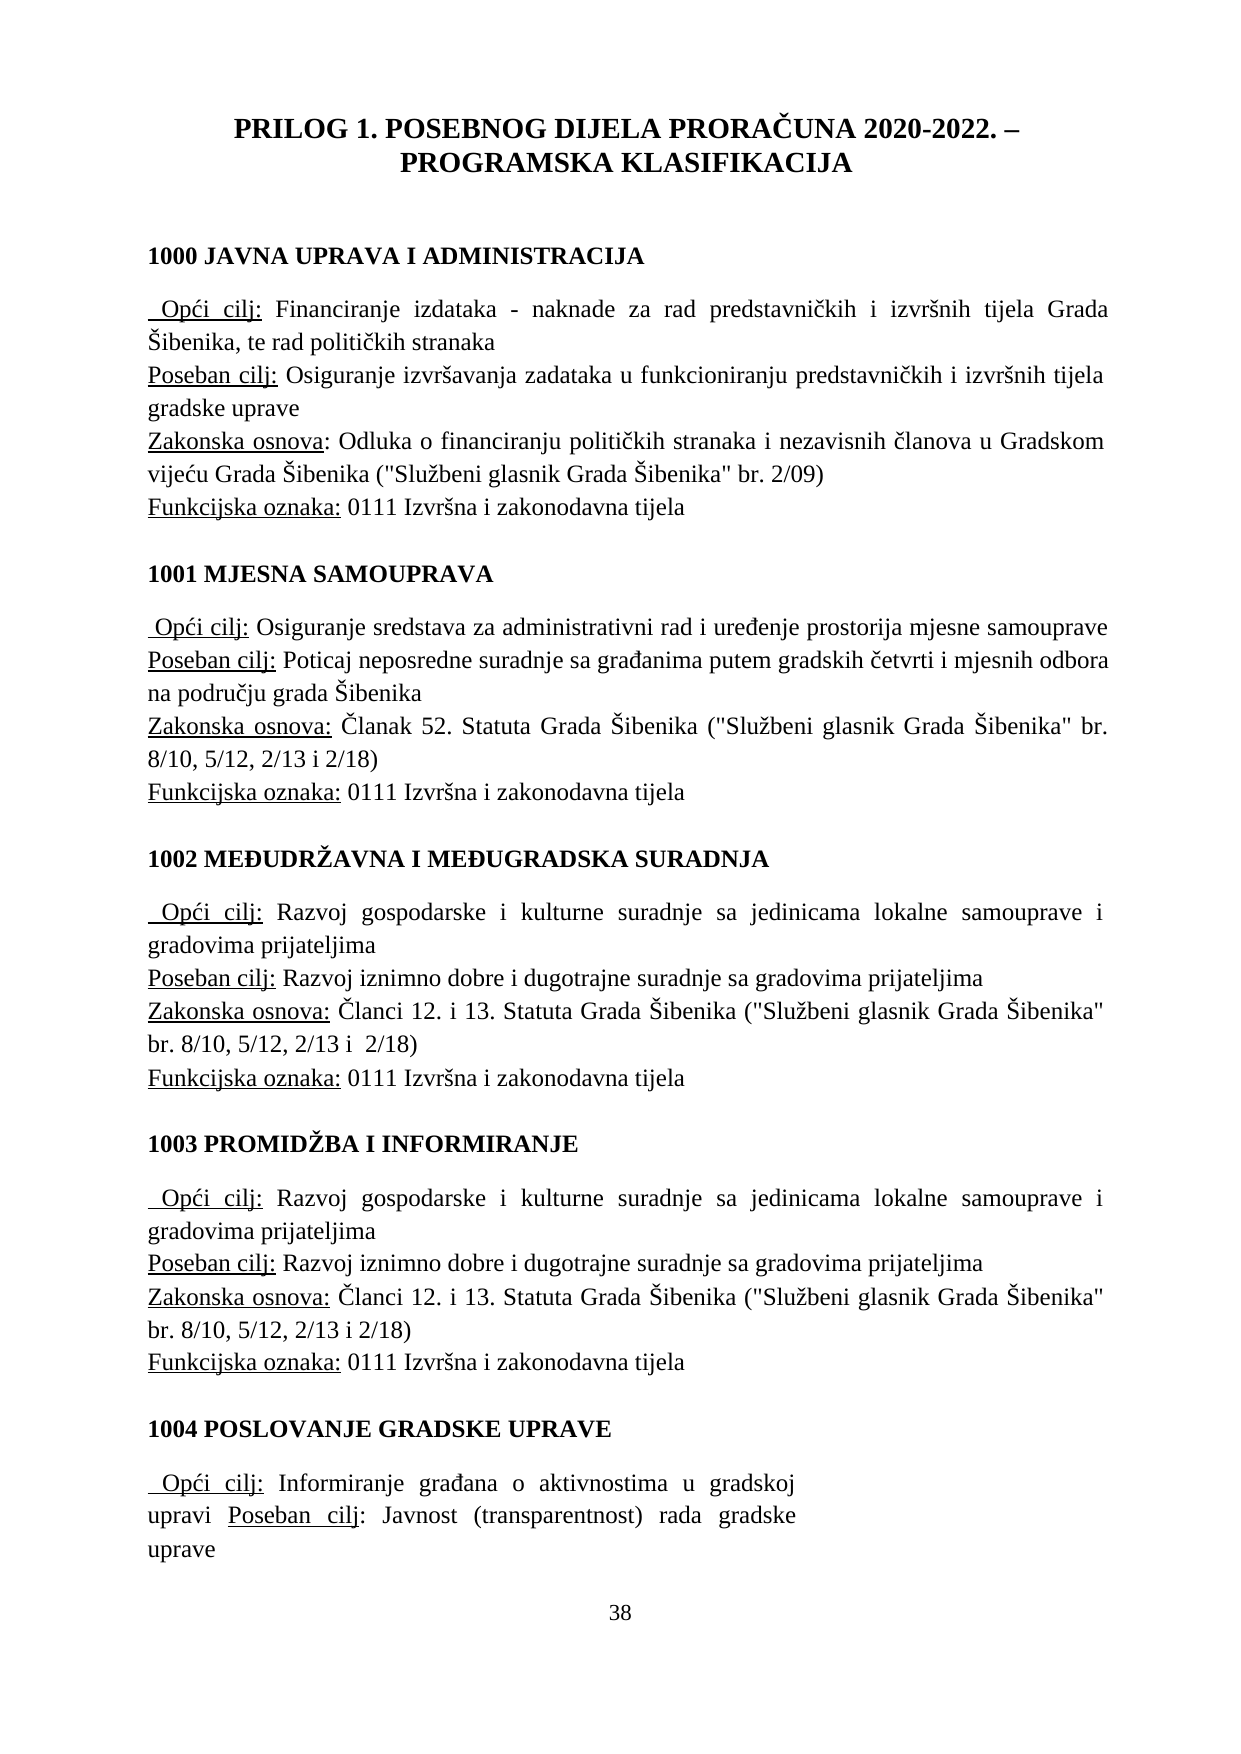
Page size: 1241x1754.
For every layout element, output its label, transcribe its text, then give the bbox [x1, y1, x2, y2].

text Zakonska osnova: Odluka o financiranju političkih stranaka i nezavisnih članova u Gradskom vijeću Grada Šibenika ("Službeni glasnik Grada Šibenika" br. 2/09) [147, 426, 1105, 488]
subtitle 1001 MJESNA SAMOUPRAVA [147, 559, 1105, 587]
text Zakonska osnova: Članak 52. Statuta Grada Šibenika ("Službeni glasnik Grada Šibenika" br. 8/10, 5/12, 2/13 i 2/18) [147, 711, 1109, 773]
text Funkcijska oznaka: 0111 Izvršna i zakonodavna tijela [147, 492, 1105, 521]
text Funkcijska oznaka: 0111 Izvršna i zakonodavna tijela [147, 1063, 1105, 1091]
subtitle 1004 POSLOVANJE GRADSKE UPRAVE [147, 1414, 1105, 1443]
subtitle 1002 MEĐUDRŽAVNA I MEĐUGRADSKA SURADNJA [147, 844, 1105, 873]
text Opći cilj: Informiranje građana o aktivnostima u gradskoj upravi Poseban cilj: Javnost (transparentnost) rada gradske uprave [147, 1468, 796, 1562]
text Opći cilj: Financiranje izdataka - naknade za rad predstavničkih i izvršnih tijela Grada Šibenika, te rad političkih stranaka [147, 294, 1109, 356]
text Zakonska osnova: Članci 12. i 13. Statuta Grada Šibenika ("Službeni glasnik Grada Šibenika" br. 8/10, 5/12, 2/13 i 2/18) [147, 996, 1105, 1058]
subtitle 1003 PROMIDŽBA I INFORMIRANJE [147, 1129, 1105, 1158]
text Poseban cilj: Razvoj iznimno dobre i dugotrajne suradnje sa gradovima prijateljima [147, 963, 1105, 992]
text Opći cilj: Razvoj gospodarske i kulturne suradnje sa jedinicama lokalne samouprave i gradovima prijateljima [147, 897, 1105, 959]
text Poseban cilj: Osiguranje izvršavanja zadataka u funkcioniranju predstavničkih i izvršnih tijela gradske uprave [147, 360, 1105, 422]
text Funkcijska oznaka: 0111 Izvršna i zakonodavna tijela [147, 777, 1109, 806]
subtitle 1000 JAVNA UPRAVA I ADMINISTRACIJA [147, 241, 1105, 269]
text PRILOG 1. POSEBNOG DIJELA PRORAČUNA 2020-2022. – PROGRAMSKA KLASIFIKACIJA [147, 111, 1105, 178]
text Poseban cilj: Razvoj iznimno dobre i dugotrajne suradnje sa gradovima prijateljima [147, 1249, 1105, 1277]
text Zakonska osnova: Članci 12. i 13. Statuta Grada Šibenika ("Službeni glasnik Grada Šibenika" br. 8/10, 5/12, 2/13 i 2/18) [147, 1282, 1105, 1343]
text Funkcijska oznaka: 0111 Izvršna i zakonodavna tijela [147, 1348, 1105, 1376]
text Opći cilj: Razvoj gospodarske i kulturne suradnje sa jedinicama lokalne samouprave i gradovima prijateljima [147, 1183, 1105, 1244]
text Opći cilj: Osiguranje sredstava za administrativni rad i uređenje prostorija mjesne samouprave Poseban cilj: Poticaj neposredne suradnje sa građanima putem gradskih četvrti i mjesnih odbora na području grada Šibenika [147, 612, 1109, 707]
